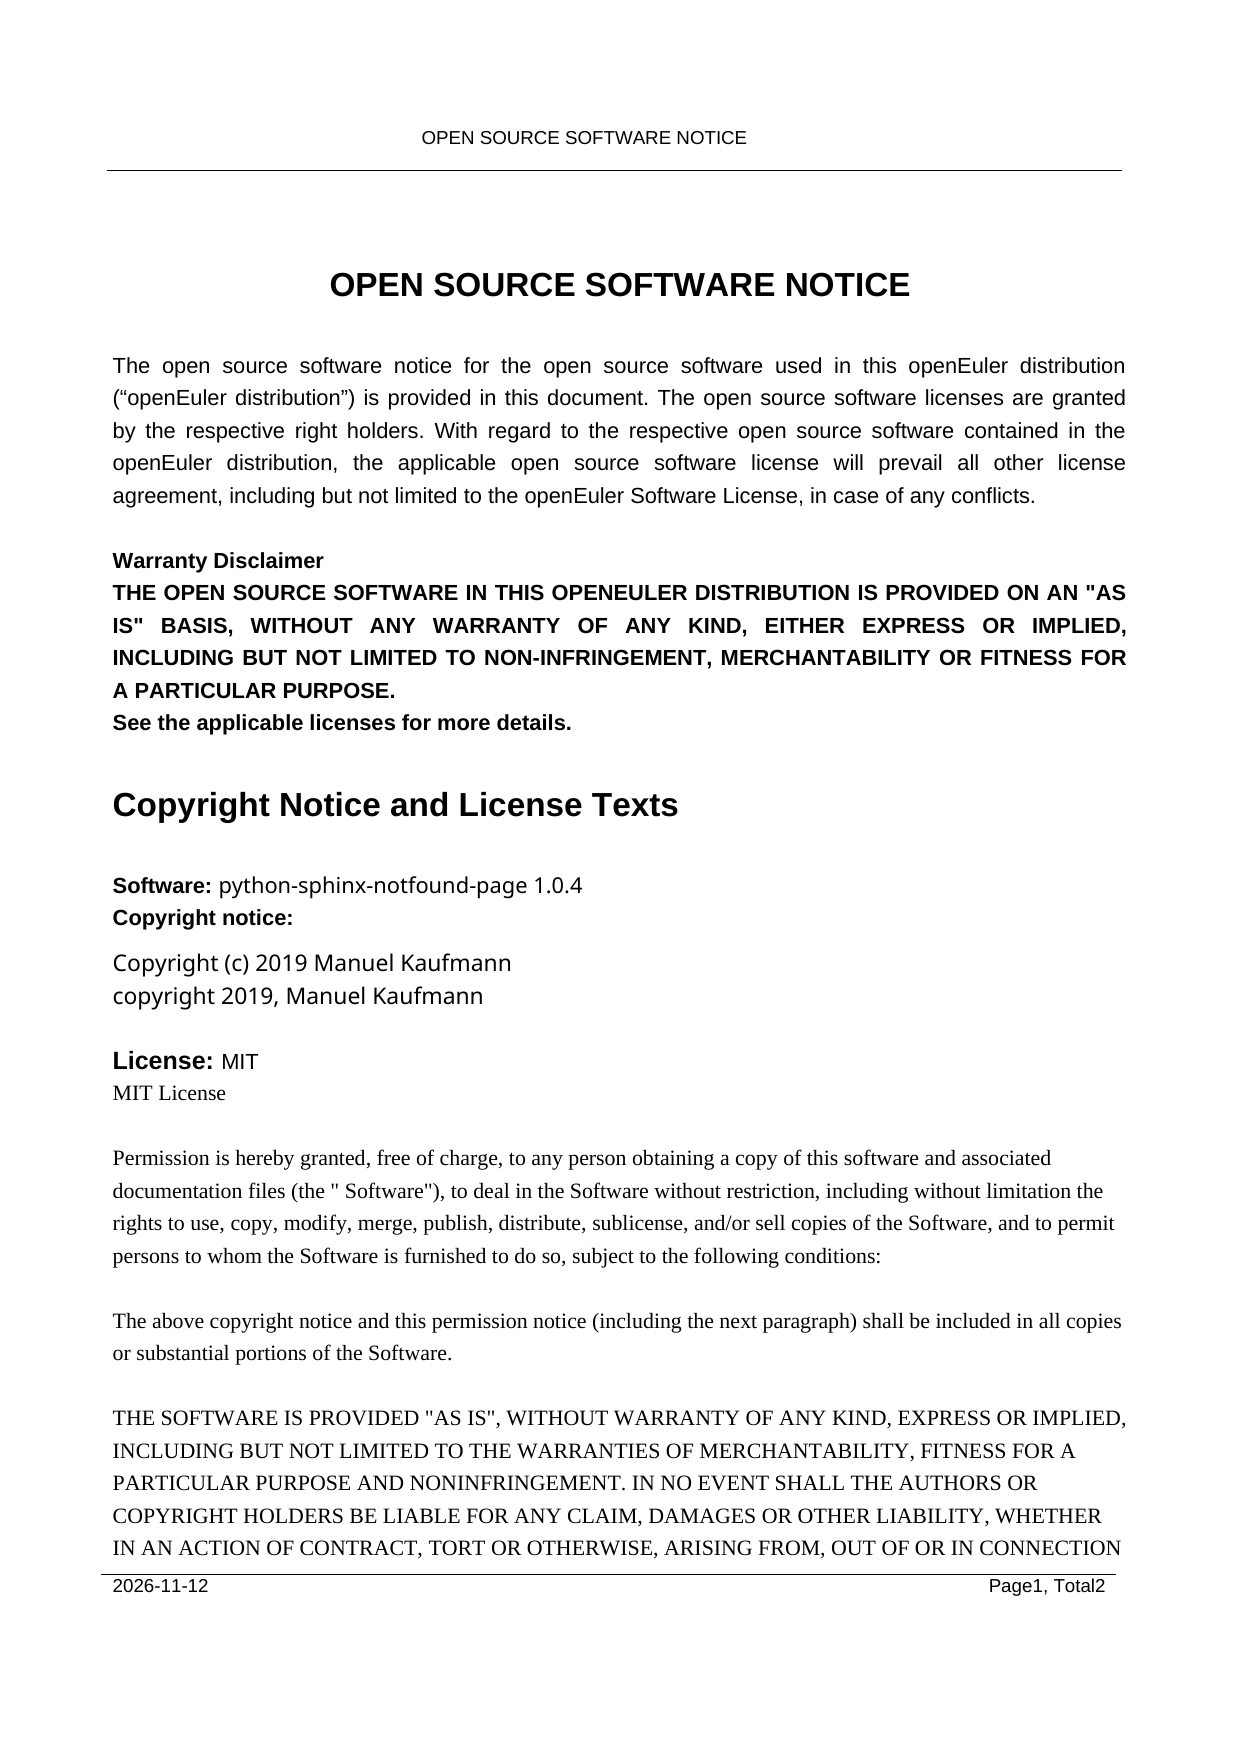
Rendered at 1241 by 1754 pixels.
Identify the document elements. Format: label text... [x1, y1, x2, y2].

title Software: python-sphinx-notfound-page 1.0.4 [112, 869, 1128, 901]
text Copyright Notice and License Texts [112, 771, 1128, 836]
text The open source software notice for the open source software used in this openEuler distribution (“openEuler distribution”) is provided in this document. The open source software licenses are granted by the respective right holders. With regard to the respective open source software contained in the openEuler distribution, the applicable open source software license will prevail all other license agreement, including but not limited to the openEuler Software License, in case of any conflicts. [112, 349, 1128, 511]
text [112, 1077, 1128, 1564]
text Copyright notice: [112, 901, 1128, 934]
text Copyright (c) 2019 Manuel Kaufmann copyright 2019, Manuel Kaufmann [112, 947, 1128, 1044]
text License: MIT [112, 1044, 1128, 1077]
text OPEN SOURCE SOFTWARE NOTICE [112, 251, 1128, 316]
text THE OPEN SOURCE SOFTWARE IN THIS OPENEULER DISTRIBUTION IS PROVIDED ON AN "AS IS" BASIS, WITHOUT ANY WARRANTY OF ANY KIND, EITHER EXPRESS OR IMPLIED, INCLUDING BUT NOT LIMITED TO NON-INFRINGEMENT, MERCHANTABILITY OR FITNESS FOR A PARTICULAR PURPOSE. See the applicable licenses for more details. [112, 576, 1128, 739]
text Warranty Disclaimer [112, 544, 1128, 576]
